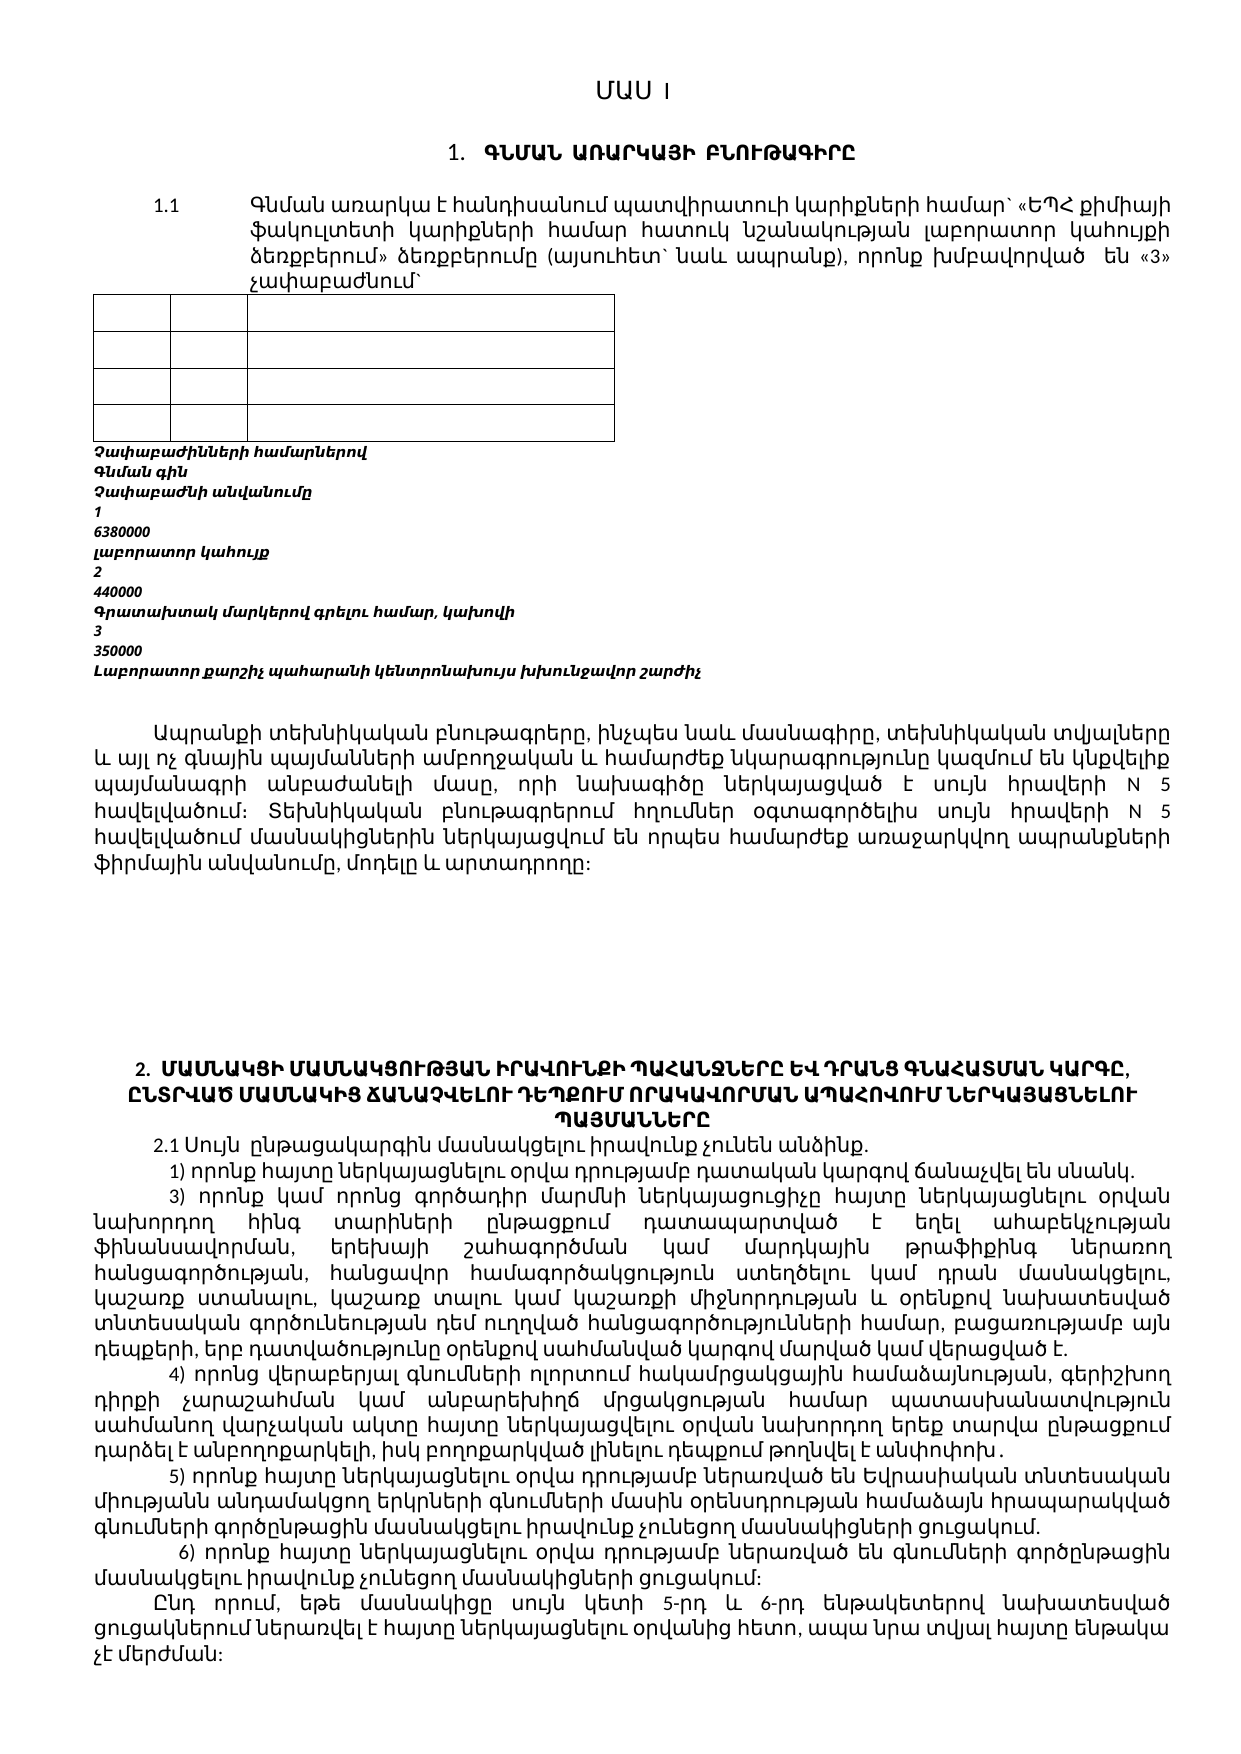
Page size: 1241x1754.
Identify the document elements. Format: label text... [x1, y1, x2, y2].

text 5) որոնք հայտը ներկայացնելու օրվա դրությամբ ներառված են Եվրասիական տնտեսական միությանն անդամակցող երկրների գնումների մասին օրենսդրության համաձայն հրապարակված գնումների գործընթացին մասնակցելու իրավունք չունեցող մասնակիցների ցուցակում. [94, 1463, 1171, 1539]
text 4) որոնց վերաբերյալ գնումների ոլորտում հակամրցակցային համաձայնության, գերիշխող դիրքի չարաշահման կամ անբարեխիղճ մրցակցության համար պատասխանատվություն սահմանող վարչական ակտը հայտը ներկայացվելու օրվան նախորդող երեք տարվա ընթացքում դարձել է անբողոքարկելի, իսկ բողոքարկված լինելու դեպքում թողնվել է անփոփոխ․ [94, 1361, 1171, 1463]
text 2.1 Սույն ընթացակարգին մասնակցելու իրավունք չունեն անձինք. [94, 1133, 1171, 1158]
list ԳՆՄԱՆ ԱՌԱՐԿԱՅԻ ԲՆՈՒԹԱԳԻՐԸ [131, 136, 1171, 167]
text Ապրանքի տեխնիկական բնութագրերը, ինչպես նաև մասնագիրը, տեխնիկական տվյալները և այլ ոչ գնային պայմանների ամբողջական և համարժեք նկարագրությունը կազմում են կնքվելիք պայմանագրի անբաժանելի մասը, որի նախագիծը ներկայացված է սույն հրավերի N 5 հավելվածում։ Տեխնիկական բնութագրերում հղումներ օգտագործելիս սույն հրավերի N 5 հավելվածում մասնակիցներին ներկայացվում են որպես համարժեք առաջարկվող ապրանքների ֆիրմային անվանումը, մոդելը և արտադրողը: [94, 720, 1171, 875]
text 2. ՄԱՍՆԱԿՑԻ ՄԱՍՆԱԿՑՈՒԹՅԱՆ ԻՐԱՎՈՒՆՔԻ ՊԱՀԱՆՋՆԵՐԸ ԵՎ ԴՐԱՆՑ ԳՆԱՀԱՏՄԱՆ ԿԱՐԳԸ, ԸՆՏՐՎԱԾ ՄԱՍՆԱԿԻՑ ՃԱՆԱՉՎԵԼՈՒ ԴԵՊՔՈՒՄ ՈՐԱԿԱՎՈՐՄԱՆ ԱՊԱՀՈՎՈՒՄ ՆԵՐԿԱՅԱՑՆԵԼՈՒ ՊԱՅՄԱՆՆԵՐԸ [94, 1056, 1171, 1133]
text 3) որոնք կամ որոնց գործադիր մարմնի ներկայացուցիչը հայտը ներկայացնելու օրվան նախորդող հինգ տարիների ընթացքում դատապարտված է եղել ահաբեկչության ֆինանսավորման, երեխայի շահագործման կամ մարդկային թրաֆիքինգ ներառող հանցագործության, հանցավոր համագործակցություն ստեղծելու կամ դրան մասնակցելու, կաշառք ստանալու, կաշառք տալու կամ կաշառքի միջնորդության և օրենքով նախատեսված տնտեսական գործունեության դեմ ուղղված հանցագործությունների համար, բացառությամբ այն դեպքերի, երբ դատվածությունը օրենքով սահմանված կարգով մարված կամ վերացված է. [94, 1183, 1171, 1361]
subtitle Գնման առարկա է հանդիսանում պատվիրատուի կարիքների համար` «ԵՊՀ քիմիայի ֆակուլտետի կարիքների համար հատուկ նշանակության լաբորատոր կահույքի ձեռքբերում» ձեռքբերումը (այսուհետ` նաև ապրանք), որոնք խմբավորված են «3» չափաբաժնում` [153, 192, 1171, 294]
text ՄԱՍ I [94, 75, 1171, 106]
text 1) որոնք հայտը ներկայացնելու օրվա դրությամբ դատական կարգով ճանաչվել են սնանկ. [94, 1158, 1171, 1183]
text 6) որոնք հայտը ներկայացնելու օրվա դրությամբ ներառված են գնումների գործընթացին մասնակցելու իրավունք չունեցող մասնակիցների ցուցակում: [94, 1539, 1171, 1590]
text Ընդ որում, եթե մասնակիցը սույն կետի 5-րդ և 6-րդ ենթակետերով նախատեսված ցուցակներում ներառվել է հայտը ներկայացնելու օրվանից հետո, ապա նրա տվյալ հայտը ենթակա չէ մերժման: [94, 1590, 1171, 1666]
